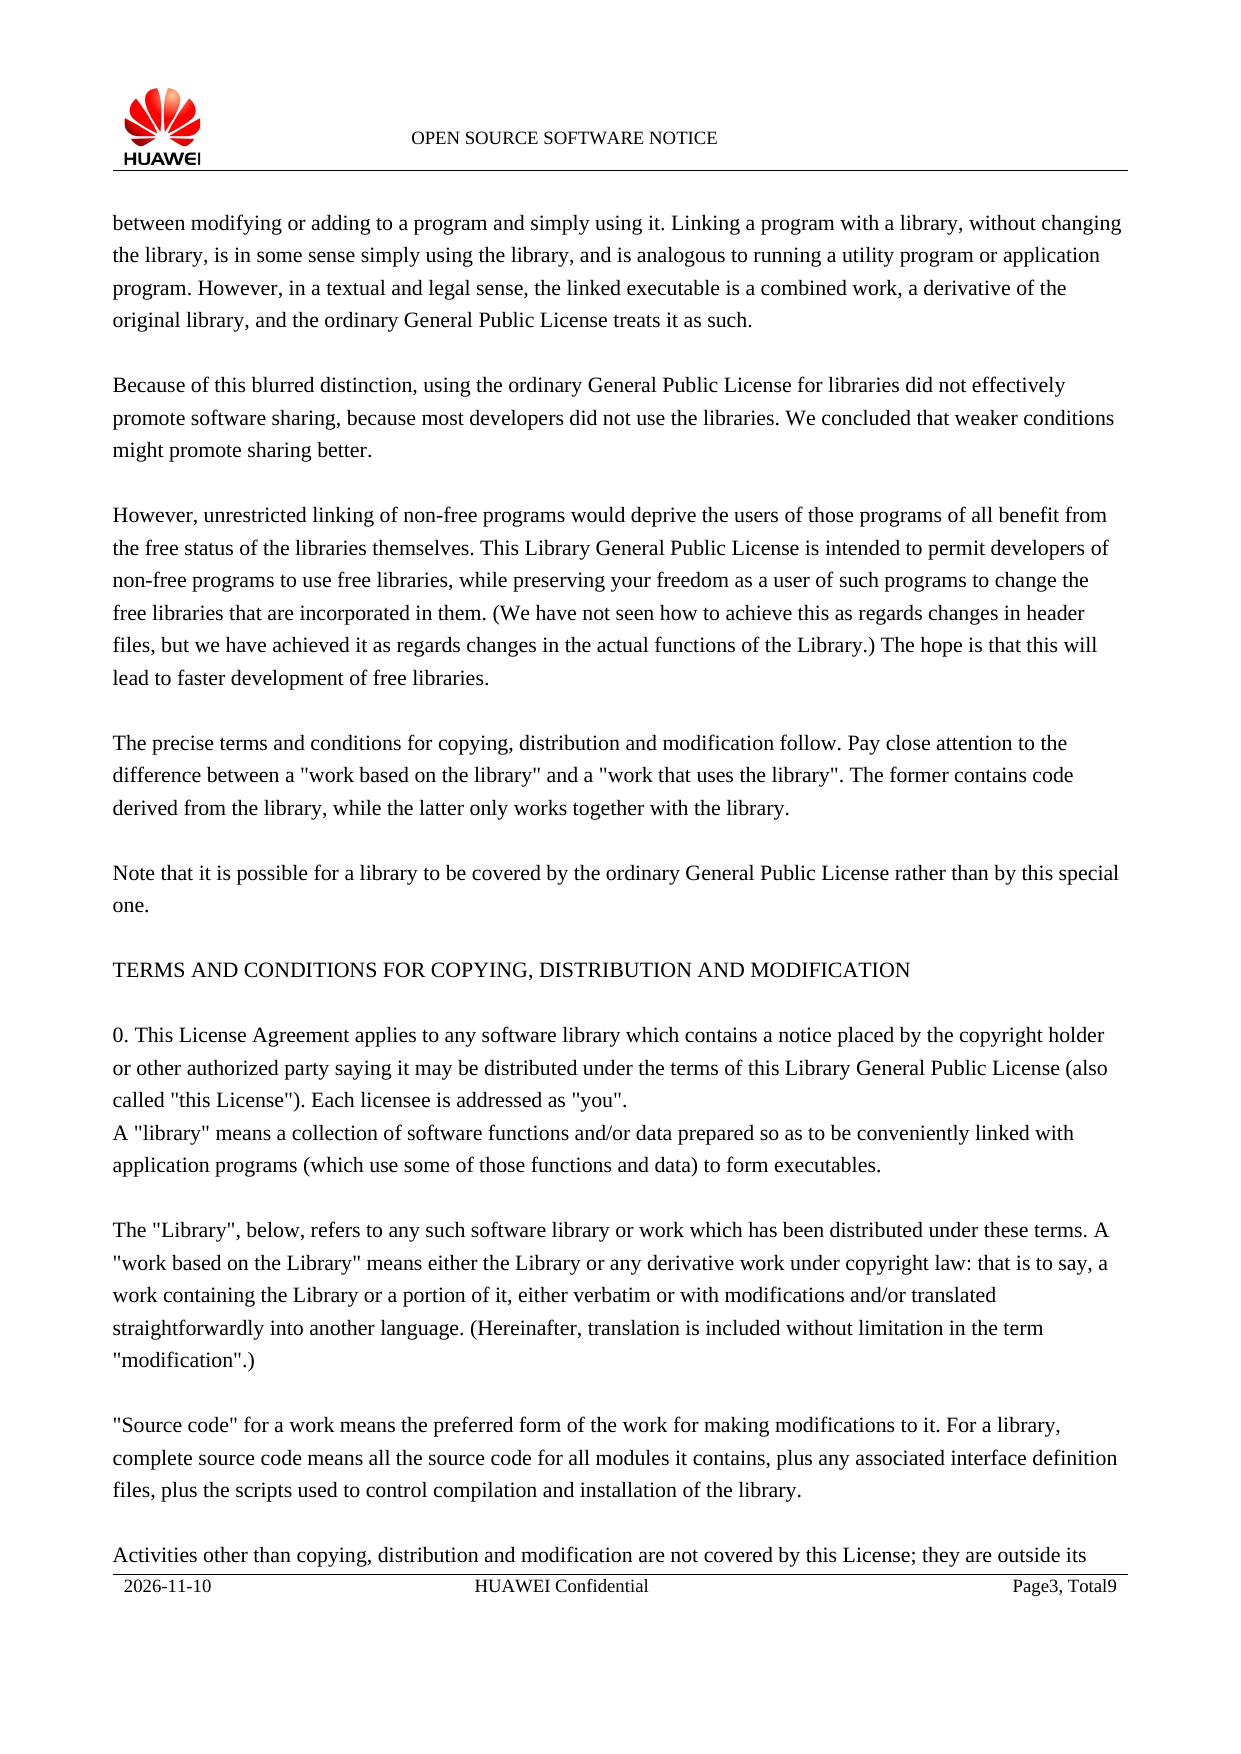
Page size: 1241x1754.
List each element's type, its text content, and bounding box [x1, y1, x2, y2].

picture [124, 88, 201, 165]
